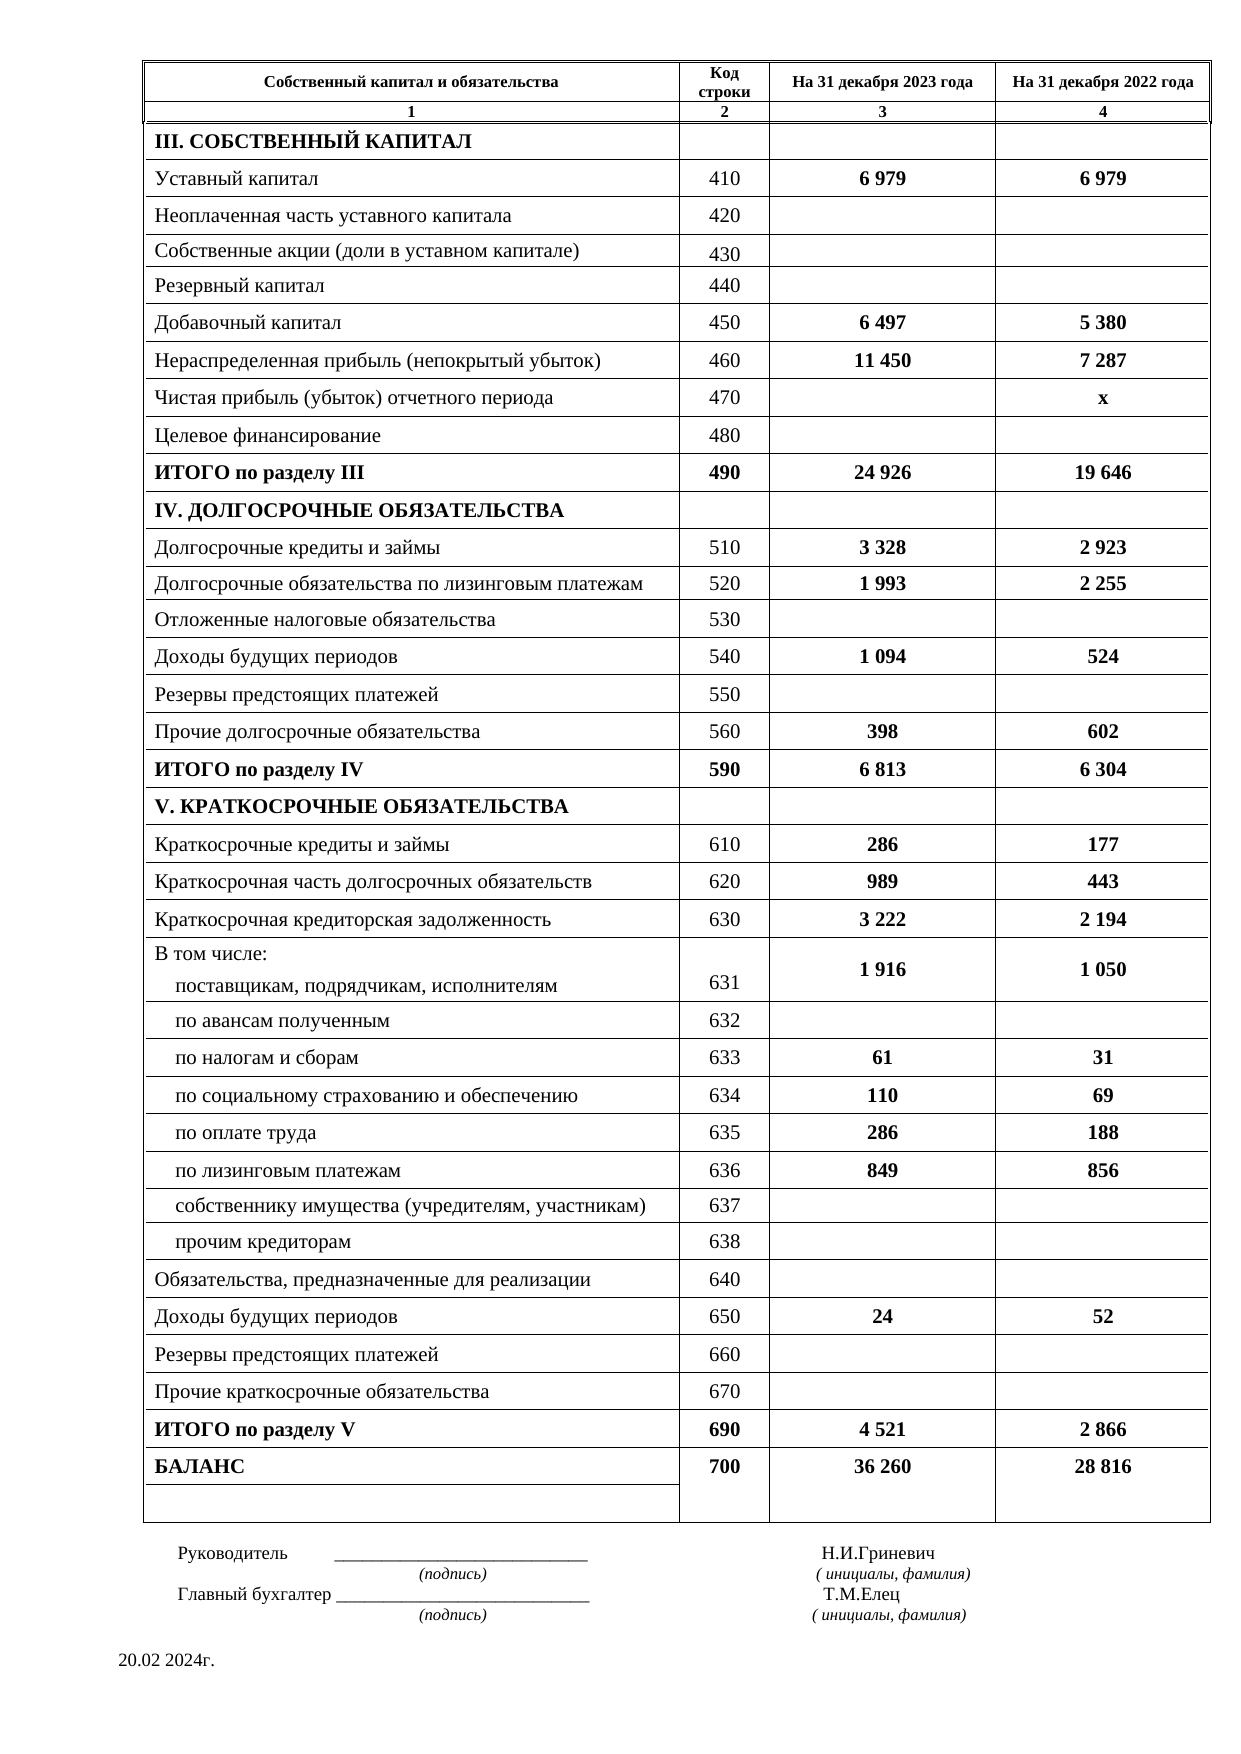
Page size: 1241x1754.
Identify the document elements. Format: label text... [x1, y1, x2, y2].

table_cell Краткосрочные кредиты и займы [144, 824, 679, 862]
table_cell 590 [680, 750, 769, 787]
table_cell IV. ДОЛГОСРОЧНЫЕ ОБЯЗАТЕЛЬСТВА [144, 491, 679, 528]
table_cell Неоплаченная часть уставного капитала [144, 196, 679, 234]
table_cell 28 816 [996, 1447, 1210, 1484]
table_cell Долгосрочные обязательства по лизинговым платежам [144, 566, 679, 599]
table_cell V. КРАТКОСРОЧНЫЕ ОБЯЗАТЕЛЬСТВА [144, 787, 679, 824]
table_cell [770, 675, 995, 712]
table_cell [770, 1484, 995, 1522]
table_cell 430 [680, 235, 769, 266]
table_cell 460 [680, 342, 769, 378]
table_cell 1 993 [770, 567, 995, 599]
table_cell [996, 1334, 1210, 1372]
table_cell Прочие долгосрочные обязательства [144, 712, 679, 749]
table_cell Резервы предстоящих платежей [144, 1334, 679, 1372]
table_cell 3 328 [770, 529, 995, 566]
table_cell БАЛАНС [144, 1447, 679, 1484]
table_cell по налогам и сборам [144, 1038, 679, 1076]
table_cell [996, 599, 1210, 637]
table_cell 637 [680, 1189, 769, 1222]
table_cell ИТОГО по разделу V [144, 1409, 679, 1447]
table_cell 520 [680, 567, 769, 599]
table_cell [770, 1189, 995, 1222]
table_cell 524 [996, 637, 1210, 674]
table_cell 450 [680, 304, 769, 341]
table_cell 2 255 [996, 566, 1210, 599]
table_cell 2 923 [996, 528, 1210, 566]
table_cell Доходы будущих периодов [144, 1297, 679, 1334]
table_cell Отложенные налоговые обязательства [144, 599, 679, 637]
table_cell 31 [996, 1038, 1210, 1076]
table_cell 635 [680, 1114, 769, 1151]
table_cell 11 450 [770, 342, 995, 378]
table_cell III. СОБСТВЕННЫЙ КАПИТАЛ [144, 121, 679, 159]
table_cell 443 [996, 862, 1210, 899]
table_cell [996, 1001, 1210, 1038]
table_cell по оплате труда [144, 1113, 679, 1151]
text 20.02 2024г. [118, 1648, 1152, 1670]
table_cell Целевое финансирование [144, 416, 679, 453]
table_cell ИТОГО по разделу III [144, 453, 679, 491]
table_cell [996, 1222, 1210, 1259]
table_cell 636 [680, 1152, 769, 1188]
table_cell [996, 674, 1210, 712]
table_header Код строки [680, 63, 769, 101]
table_cell по авансам полученным [144, 1001, 679, 1038]
table_cell 286 [770, 1114, 995, 1151]
table_cell 69 [996, 1076, 1210, 1113]
table_cell Обязательства, предназначенные для реализации [144, 1259, 679, 1297]
table_cell 110 [770, 1077, 995, 1113]
table_cell Резервный капитал [144, 266, 679, 303]
table_cell 856 [996, 1151, 1210, 1188]
table_cell 420 [680, 197, 769, 234]
table_cell 630 [680, 900, 769, 937]
table_cell 1 916 [770, 938, 995, 1001]
table_cell 989 [770, 863, 995, 899]
table_cell 849 [770, 1152, 995, 1188]
table_cell [770, 1260, 995, 1297]
table_cell 670 [680, 1373, 769, 1409]
table_cell 4 [996, 102, 1209, 121]
table_cell [770, 492, 995, 528]
table_cell 3 222 [770, 900, 995, 937]
table_cell [680, 124, 769, 159]
table_cell 286 [770, 825, 995, 862]
table_cell [770, 235, 995, 266]
table_cell Краткосрочная часть долгосрочных обязательств [144, 862, 679, 899]
table_cell 6 979 [770, 160, 995, 196]
table_cell 638 [680, 1223, 769, 1259]
table_cell [996, 491, 1210, 528]
text (подпись) ( инициалы, фамилия) [177, 1604, 1152, 1623]
table_cell [996, 1372, 1210, 1409]
table_cell прочим кредиторам [144, 1222, 679, 1259]
table_cell 410 [680, 160, 769, 196]
table_cell 530 [680, 600, 769, 637]
table_cell [770, 600, 995, 637]
table_cell 36 260 [770, 1448, 995, 1484]
table_cell 52 [996, 1297, 1210, 1334]
table_cell 480 [680, 417, 769, 453]
table_cell 2 [680, 102, 769, 121]
table_cell 188 [996, 1113, 1210, 1151]
table_cell 6 304 [996, 749, 1210, 787]
table_cell 2 194 [996, 899, 1210, 937]
table_cell [770, 1335, 995, 1372]
table_cell [770, 1373, 995, 1409]
table_cell 24 [770, 1298, 995, 1334]
table_cell [680, 1484, 769, 1522]
table_cell [996, 234, 1210, 266]
table_header Собственный капитал и обязательства [145, 63, 679, 101]
text Главный бухгалтер ___________________________ Т.М.Елец [177, 1583, 1152, 1604]
table_cell [770, 1002, 995, 1038]
table_cell 19 646 [996, 453, 1210, 491]
table_header На 31 декабря 2023 года [770, 63, 995, 101]
table_cell 631 [680, 969, 769, 1001]
table_cell Чистая прибыль (убыток) отчетного периода [144, 378, 679, 416]
table_cell 6 979 [996, 159, 1210, 196]
table_cell ИТОГО по разделу IV [144, 749, 679, 787]
table_header На 31 декабря 2022 года [996, 63, 1209, 101]
table_cell [770, 417, 995, 453]
table_cell 398 [770, 713, 995, 749]
table_cell В том числе: [144, 937, 679, 969]
table_cell 632 [680, 1002, 769, 1038]
table_cell 633 [680, 1039, 769, 1076]
table_cell собственнику имущества (учредителям, участникам) [144, 1188, 679, 1222]
table_cell [996, 1484, 1210, 1522]
table_cell [770, 267, 995, 303]
text (подпись) ( инициалы, фамилия) [177, 1563, 1152, 1583]
table_cell 550 [680, 675, 769, 712]
table_cell [680, 938, 769, 969]
table_cell [680, 492, 769, 528]
table_cell 1 [145, 102, 679, 121]
table_cell 650 [680, 1298, 769, 1334]
table_cell 1 094 [770, 638, 995, 674]
table_cell Добавочный капитал [144, 303, 679, 341]
table_cell 61 [770, 1039, 995, 1076]
table_cell 177 [996, 824, 1210, 862]
table_cell Доходы будущих периодов [144, 637, 679, 674]
table_cell [770, 379, 995, 416]
table_cell по лизинговым платежам [144, 1151, 679, 1188]
table_cell [996, 416, 1210, 453]
table_cell 3 [770, 102, 995, 121]
table_cell 700 [680, 1448, 769, 1484]
table_cell по социальному страхованию и обеспечению [144, 1076, 679, 1113]
table_cell 602 [996, 712, 1210, 749]
table_cell 690 [680, 1410, 769, 1447]
table_cell 540 [680, 638, 769, 674]
table_cell 7 287 [996, 341, 1210, 378]
table_cell [996, 121, 1210, 159]
text Руководитель ___________________________ Н.И.Гриневич [177, 1542, 1152, 1563]
table_cell 640 [680, 1260, 769, 1297]
table_cell [770, 197, 995, 234]
table_cell 634 [680, 1077, 769, 1113]
table_cell 6 497 [770, 304, 995, 341]
table_cell 440 [680, 267, 769, 303]
table_cell [996, 1188, 1210, 1222]
table_cell [770, 124, 995, 159]
table_cell [996, 266, 1210, 303]
table_cell [680, 788, 769, 824]
table_cell 24 926 [770, 454, 995, 491]
table_cell [770, 788, 995, 824]
table_cell 4 521 [770, 1410, 995, 1447]
table_cell [770, 1223, 995, 1259]
table_cell x [996, 378, 1210, 416]
table_cell 6 813 [770, 750, 995, 787]
table_cell Резервы предстоящих платежей [144, 674, 679, 712]
table_cell 620 [680, 863, 769, 899]
table_cell Собственные акции (доли в уставном капитале) [144, 234, 679, 266]
table_cell [996, 787, 1210, 824]
table_cell 660 [680, 1335, 769, 1372]
table_cell 490 [680, 454, 769, 491]
table_cell [144, 1484, 679, 1522]
table_cell поставщикам, подрядчикам, исполнителям [144, 969, 679, 1001]
table_cell [996, 196, 1210, 234]
table_cell 510 [680, 529, 769, 566]
table_cell 610 [680, 825, 769, 862]
table_cell 2 866 [996, 1409, 1210, 1447]
table_cell Нераспределенная прибыль (непокрытый убыток) [144, 341, 679, 378]
table_cell 470 [680, 379, 769, 416]
table_cell Уставный капитал [144, 159, 679, 196]
table_cell 1 050 [996, 937, 1210, 1001]
table_cell Краткосрочная кредиторская задолженность [144, 899, 679, 937]
table_cell Долгосрочные кредиты и займы [144, 528, 679, 566]
table_cell 5 380 [996, 303, 1210, 341]
table_cell 560 [680, 713, 769, 749]
table_cell [996, 1259, 1210, 1297]
table_cell Прочие краткосрочные обязательства [144, 1372, 679, 1409]
